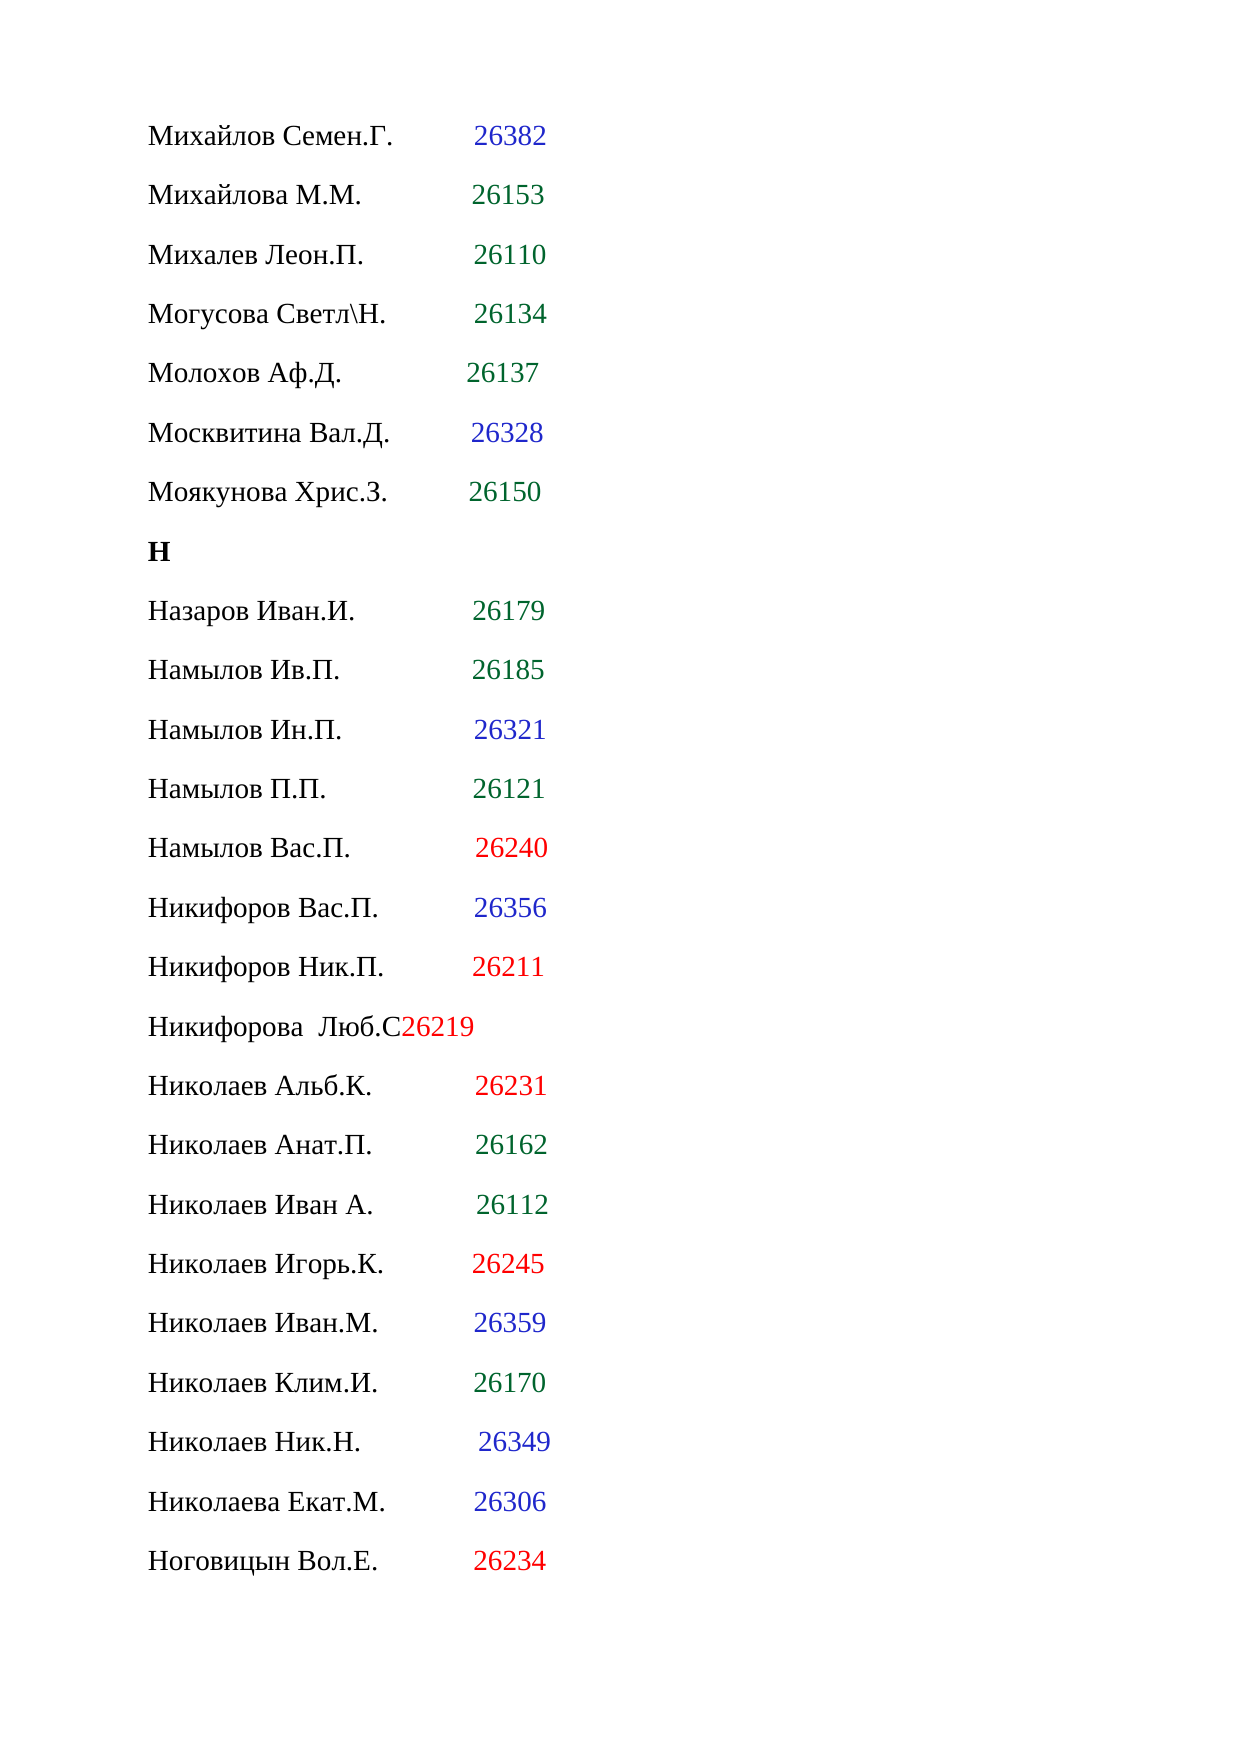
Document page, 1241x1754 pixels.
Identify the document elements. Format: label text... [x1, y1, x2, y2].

text Николаев Иван А. 26112 [148, 1187, 1152, 1220]
text Михайлов Семен.Г. 26382 [148, 118, 1152, 152]
text Никифорова Люб.С26219 [148, 1009, 1152, 1042]
text Михайлова М.М. 26153 [148, 177, 1152, 211]
text Михалев Леон.П. 26110 [148, 237, 1152, 270]
text Молохов Аф.Д. 26137 [148, 356, 1152, 389]
text Назаров Иван.И. 26179 [148, 593, 1152, 627]
text Николаев Игорь.К. 26245 [148, 1246, 1152, 1280]
text Ноговицын Вол.Е. 26234 [148, 1543, 1152, 1577]
text Н [148, 534, 1152, 567]
text Николаев Ник.Н. 26349 [148, 1424, 1152, 1458]
text Николаев Клим.И. 26170 [148, 1365, 1152, 1398]
text Намылов П.П. 26121 [148, 771, 1152, 805]
text Москвитина Вал.Д. 26328 [148, 415, 1152, 448]
text Николаев Иван.М. 26359 [148, 1306, 1152, 1339]
text Намылов Вас.П. 26240 [148, 831, 1152, 864]
text Намылов Ив.П. 26185 [148, 652, 1152, 686]
text Николаева Екат.М. 26306 [148, 1484, 1152, 1517]
text Могусова Светл\Н. 26134 [148, 296, 1152, 330]
text Никифоров Вас.П. 26356 [148, 890, 1152, 923]
text Николаев Альб.К. 26231 [148, 1068, 1152, 1102]
text Николаев Анат.П. 26162 [148, 1127, 1152, 1161]
text Намылов Ин.П. 26321 [148, 712, 1152, 745]
text Моякунова Хрис.З. 26150 [148, 474, 1152, 508]
text Никифоров Ник.П. 26211 [148, 949, 1152, 983]
